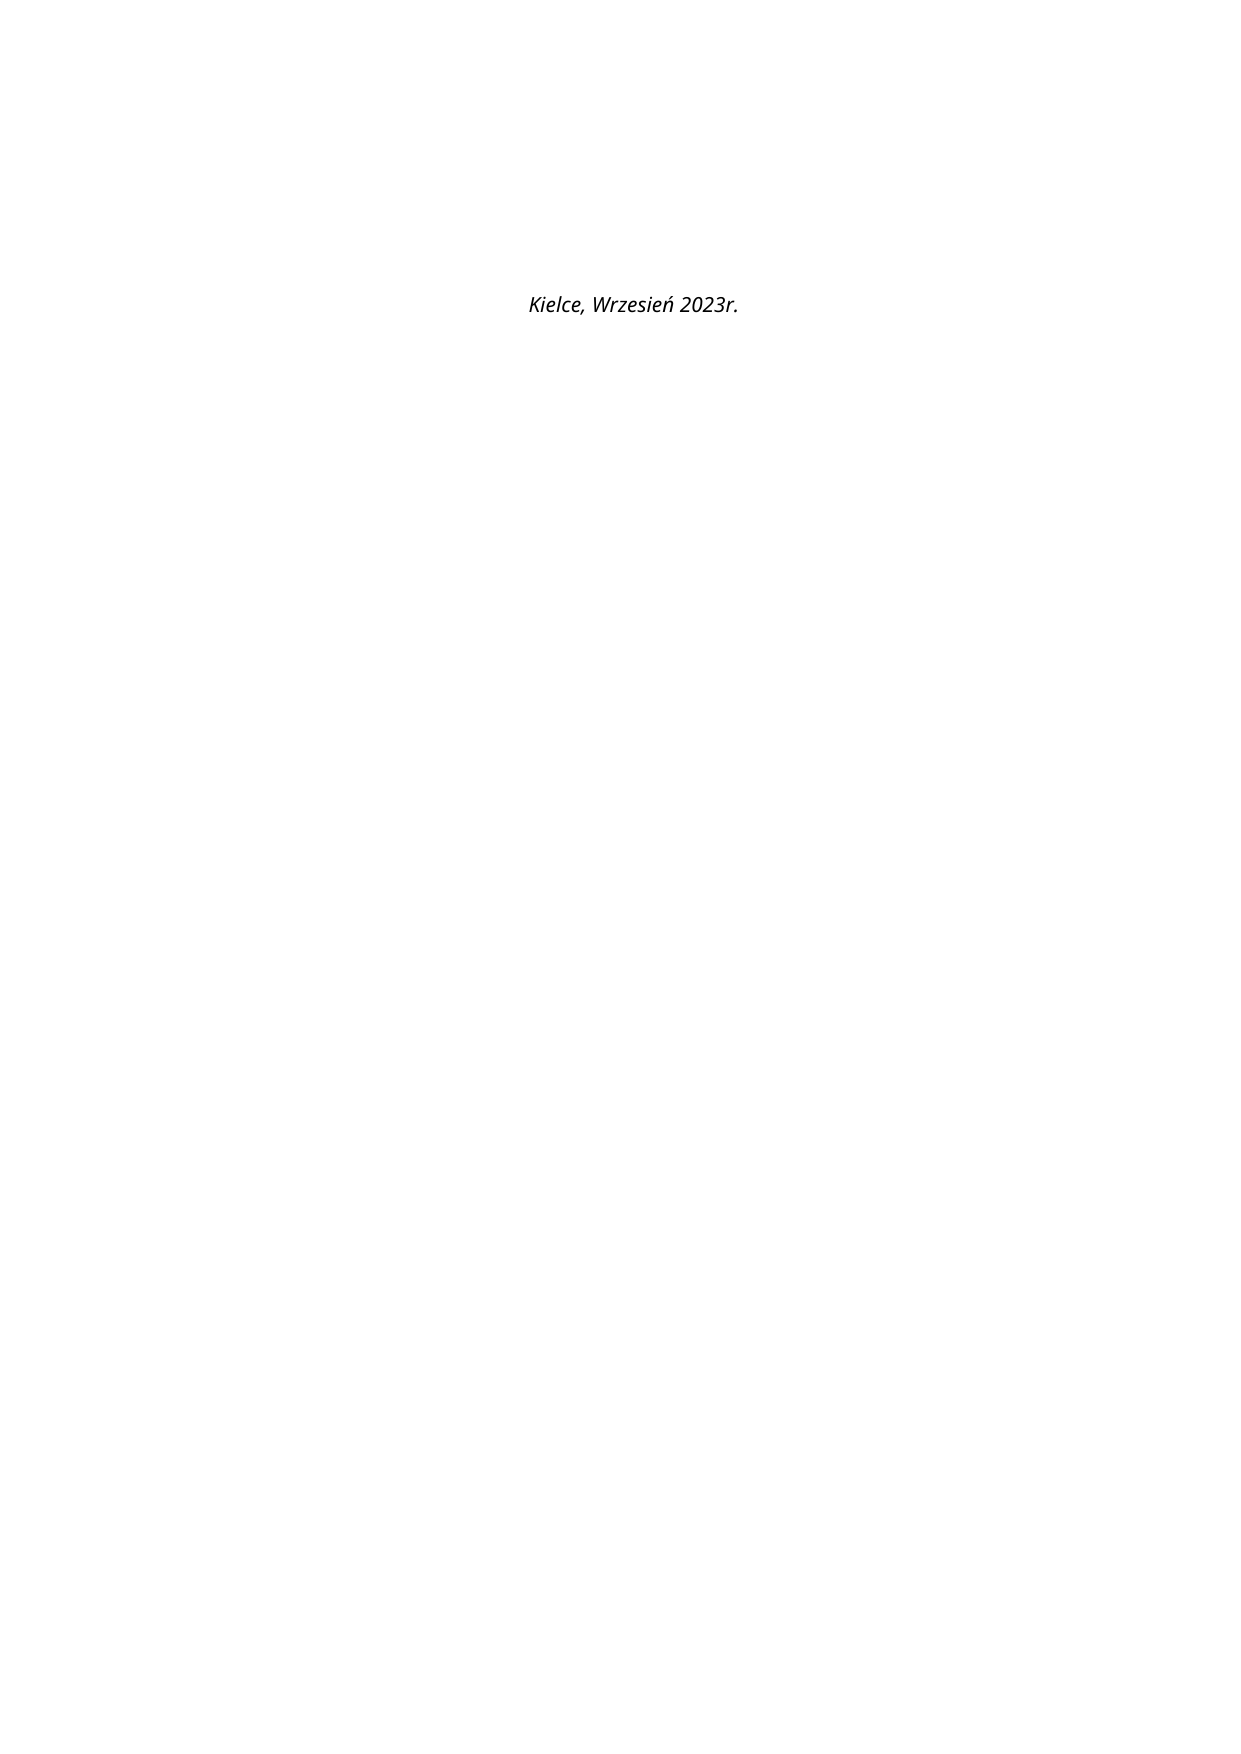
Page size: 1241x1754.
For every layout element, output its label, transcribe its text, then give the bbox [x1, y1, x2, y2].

text Kielce, Wrzesień 2023r. [148, 290, 1122, 318]
